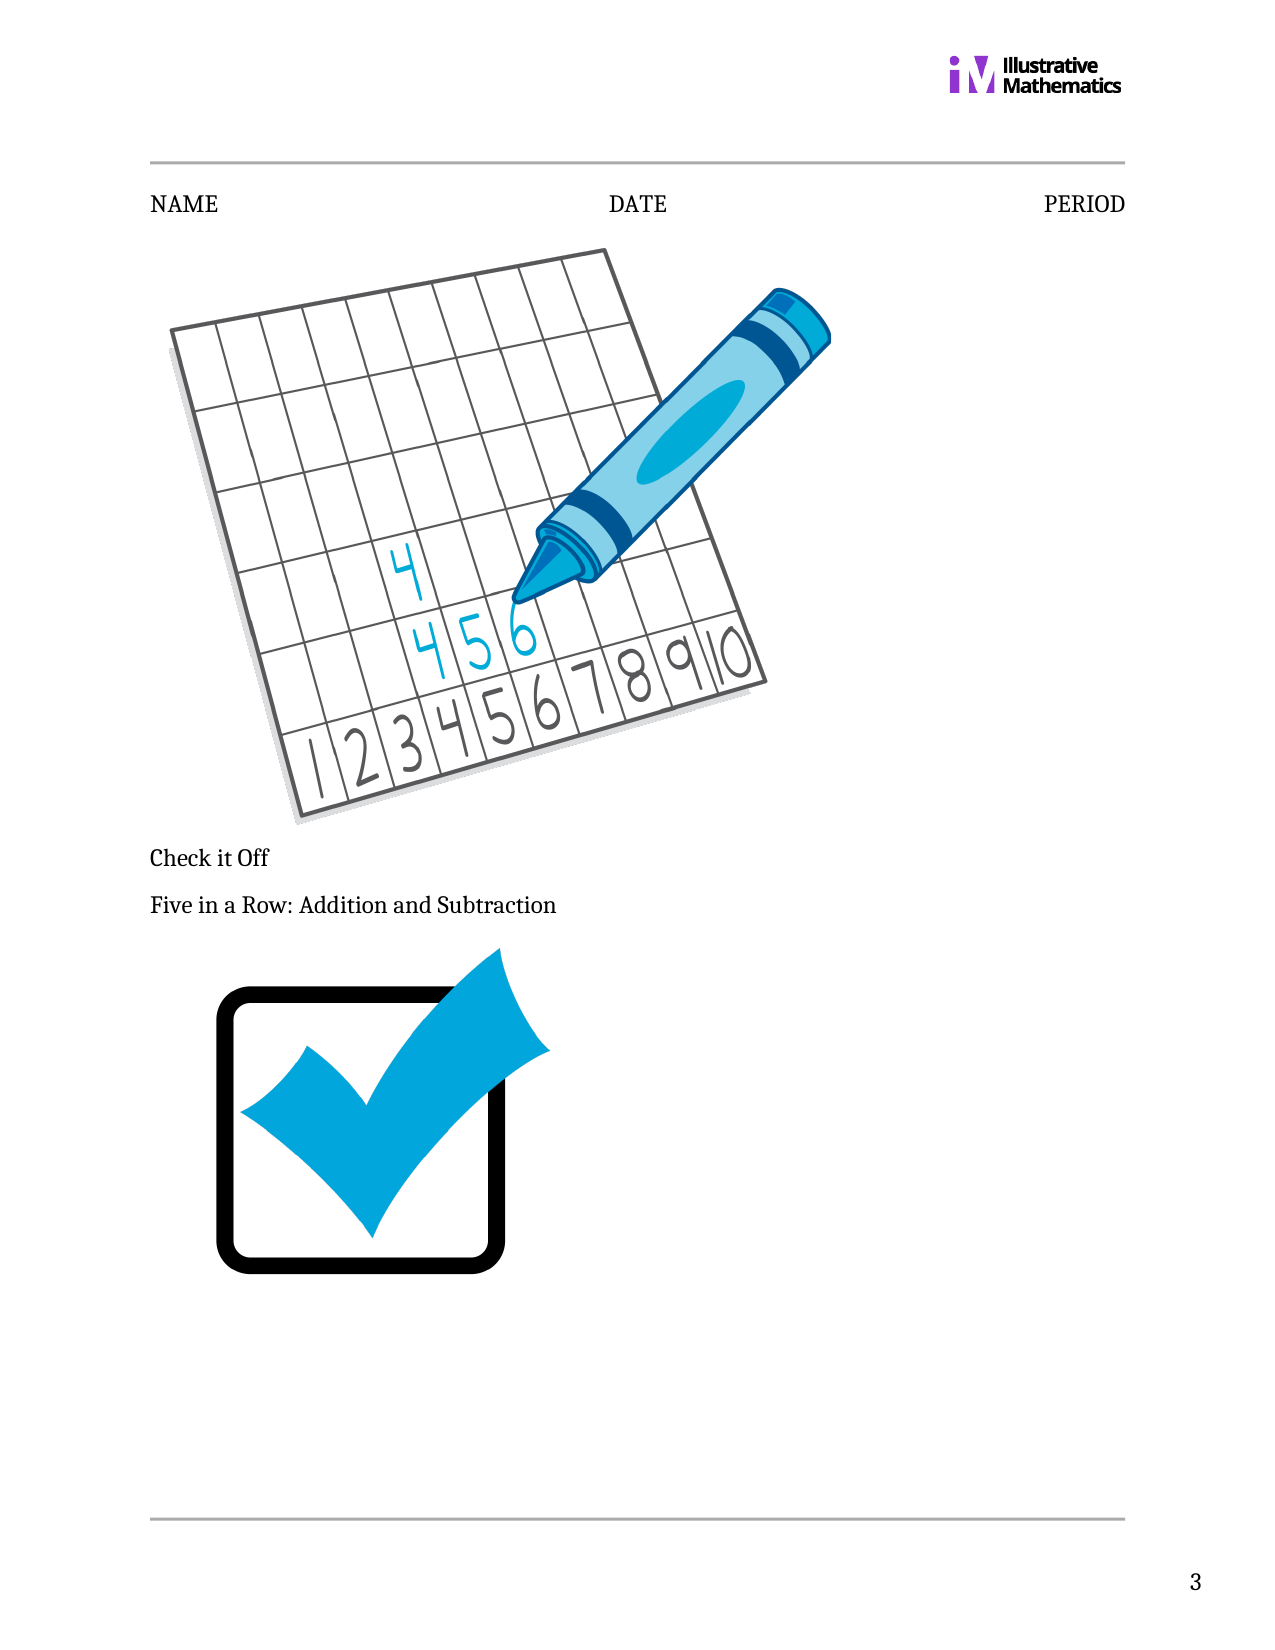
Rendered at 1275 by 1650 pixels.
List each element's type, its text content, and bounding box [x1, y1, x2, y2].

text Check it Off [150, 844, 1125, 872]
text Five in a Row: Addition and Subtraction [150, 891, 1125, 920]
picture [168, 247, 832, 825]
picture [949, 55, 1121, 93]
picture [168, 938, 553, 1322]
